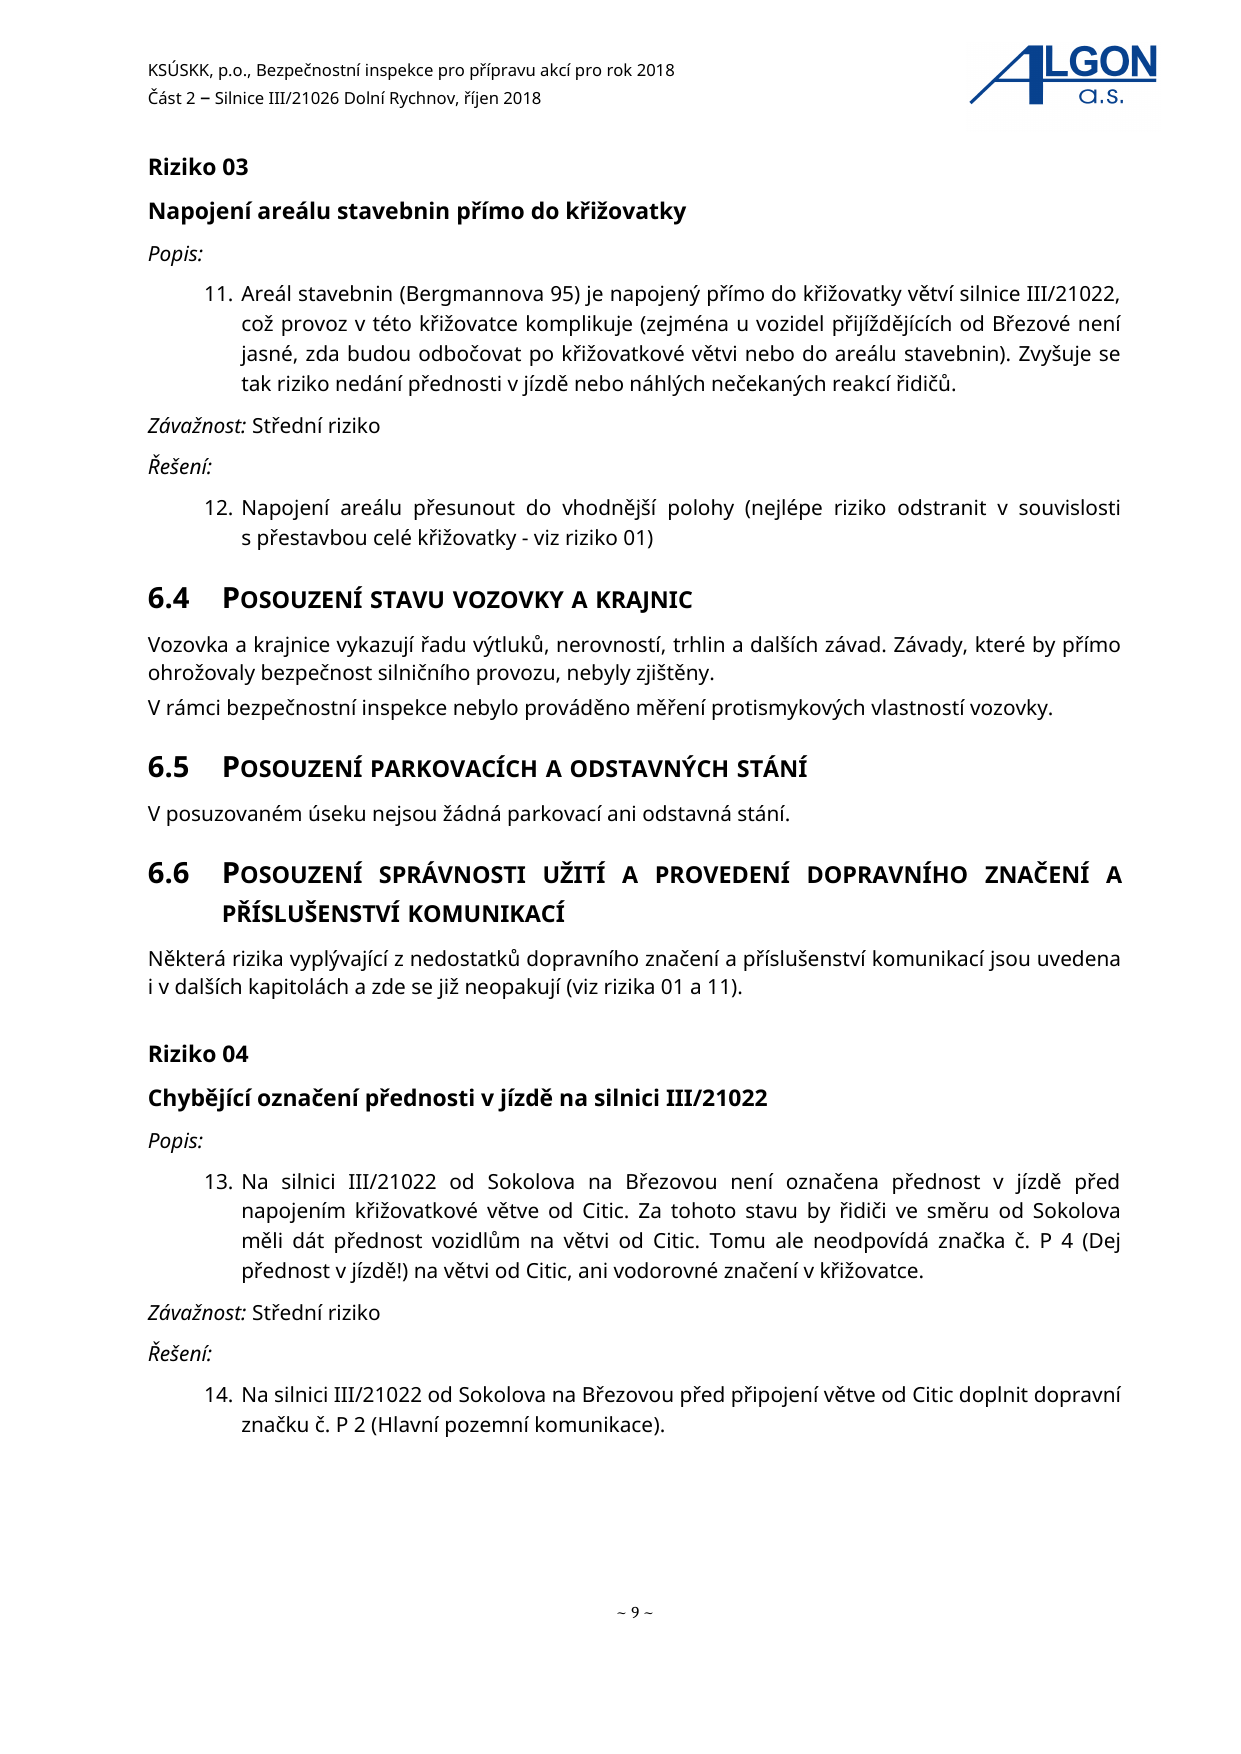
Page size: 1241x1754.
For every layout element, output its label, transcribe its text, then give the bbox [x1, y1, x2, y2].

picture [965, 42, 1161, 132]
text V posuzovaném úseku nejsou žádná parkovací ani odstavná stání. [148, 799, 1122, 827]
text Některá rizika vyplývající z nedostatků dopravního značení a příslušenství komunikací jsou uvedena i v dalších kapitolách a zde se již neopakují (viz rizika 01 a 11). [148, 944, 1122, 1001]
subtitle Posouzení správnosti užití a provedení dopravního značení a příslušenství komunikací [148, 852, 1122, 931]
text Popis: [148, 239, 1122, 267]
text Popis: [148, 1126, 1122, 1154]
text V rámci bezpečnostní inspekce nebylo prováděno měření protismykových vlastností vozovky. [148, 693, 1122, 721]
text Riziko 03 [148, 151, 1122, 182]
subtitle Posouzení parkovacích a odstavných stání [148, 746, 1122, 786]
text Řešení: [148, 1339, 1122, 1368]
text Závažnost: Střední riziko [148, 1298, 1122, 1327]
text Chybějící označení přednosti v jízdě na silnici III/21022 [148, 1082, 1122, 1113]
text Vozovka a krajnice vykazují řadu výtluků, nerovností, trhlin a dalších závad. Závady, které by přímo ohrožovaly bezpečnost silničního provozu, nebyly zjištěny. [148, 630, 1122, 687]
text Napojení areálu stavebnin přímo do křižovatky [148, 195, 1122, 226]
list Na silnici III/21022 od Sokolova na Březovou před připojení větve od Citic doplnit dopravní značku č. P 2 (Hlavní pozemní komunikace). [204, 1380, 1122, 1438]
subtitle Posouzení stavu vozovky a krajnic [148, 578, 1122, 617]
list Areál stavebnin (Bergmannova 95) je napojený přímo do křižovatky větví silnice III/21022, což provoz v této křižovatce komplikuje (zejména u vozidel přijíždějících od Březové není jasné, zda budou odbočovat po křižovatkové větvi nebo do areálu stavebnin). Zvyšuje se tak riziko nedání přednosti v jízdě nebo náhlých nečekaných reakcí řidičů. [204, 279, 1122, 397]
text Riziko 04 [148, 1038, 1122, 1069]
text Závažnost: Střední riziko [148, 411, 1122, 440]
text Řešení: [148, 452, 1122, 481]
list Na silnici III/21022 od Sokolova na Březovou není označena přednost v jízdě před napojením křižovatkové větve od Citic. Za tohoto stavu by řidiči ve směru od Sokolova měli dát přednost vozidlům na větvi od Citic. Tomu ale neodpovídá značka č. P 4 (Dej přednost v jízdě!) na větvi od Citic, ani vodorovné značení v křižovatce. [204, 1167, 1122, 1284]
list Napojení areálu přesunout do vhodnější polohy (nejlépe riziko odstranit v souvislosti s přestavbou celé křižovatky - viz riziko 01) [204, 493, 1122, 551]
